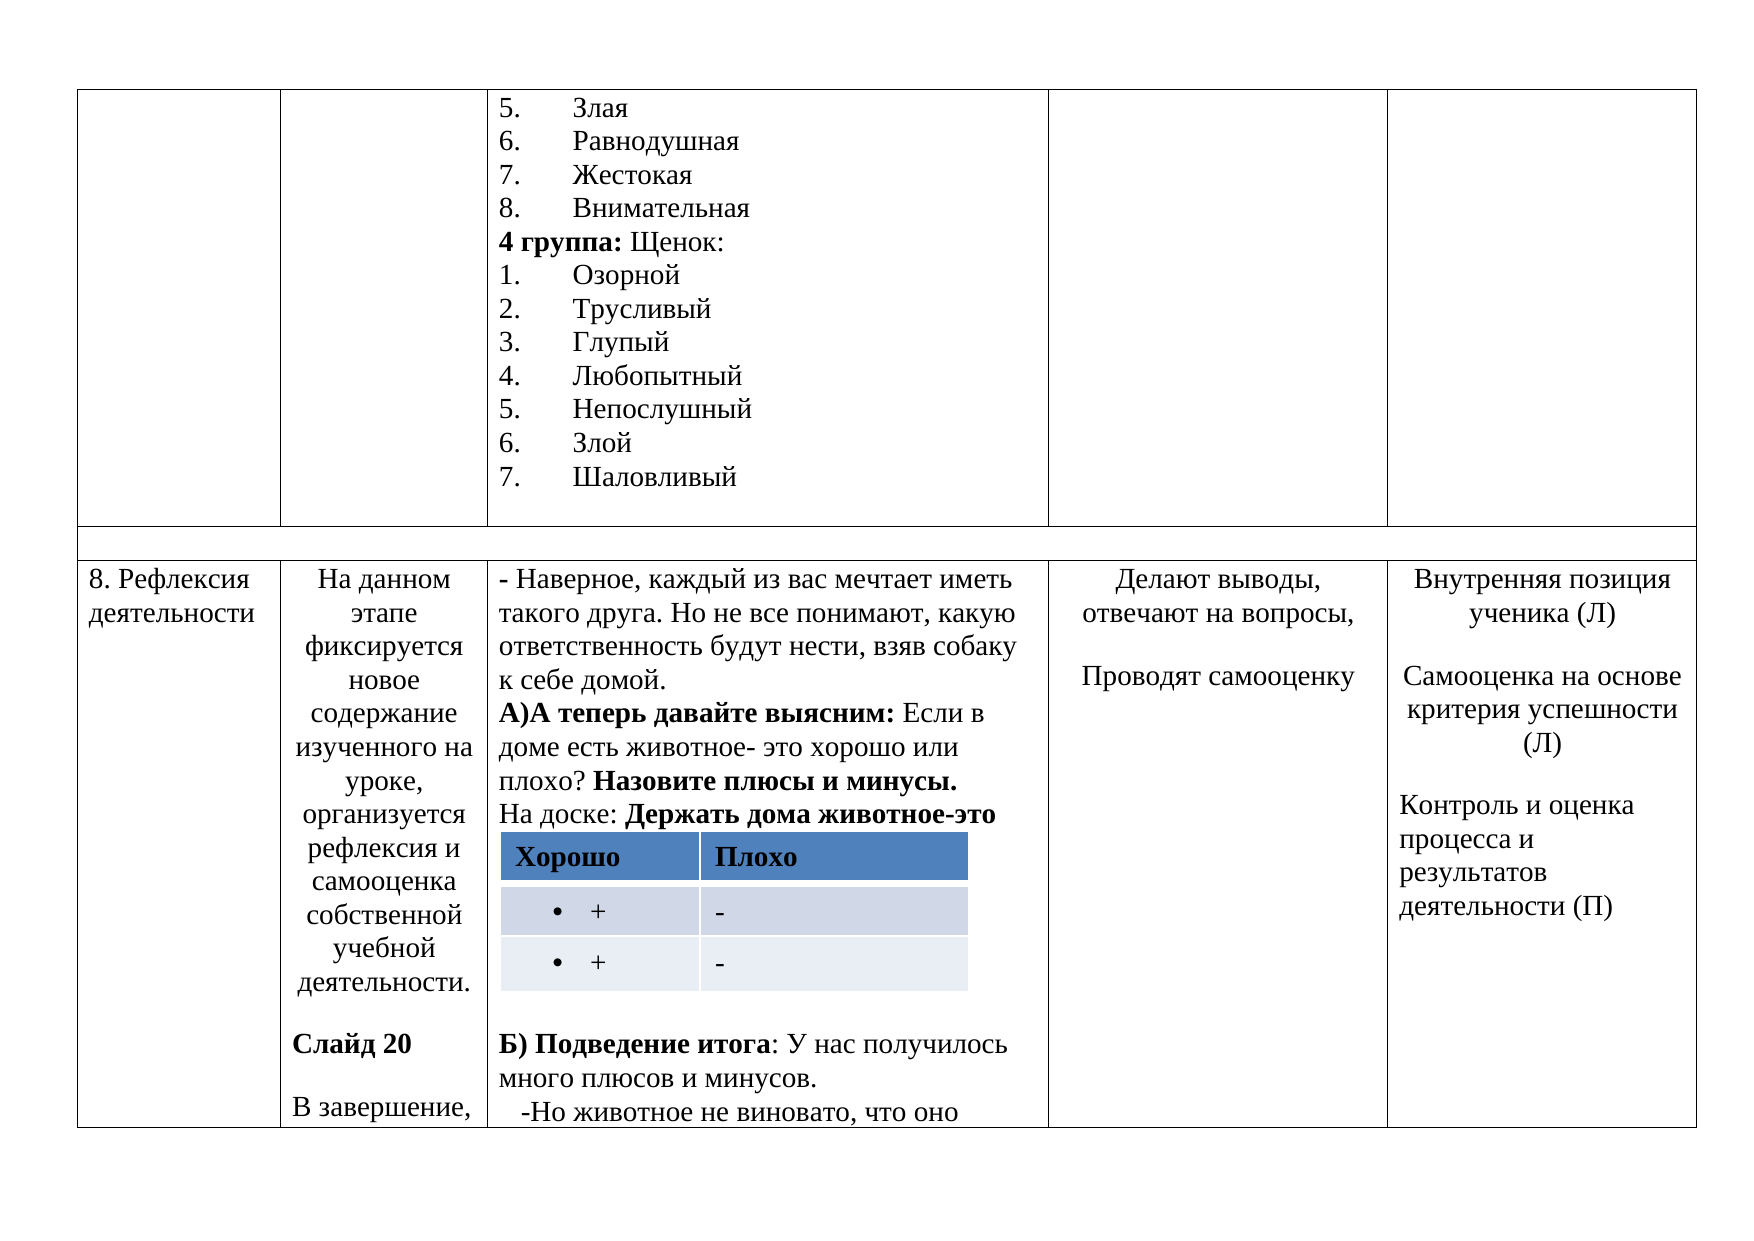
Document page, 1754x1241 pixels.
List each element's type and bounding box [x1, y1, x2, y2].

table_cell [78, 561, 280, 1127]
table_cell [1049, 561, 1387, 1127]
table_cell [78, 90, 280, 526]
table_cell [1388, 90, 1696, 526]
table_cell [1388, 561, 1696, 1127]
table_cell [488, 90, 1048, 526]
table_cell [281, 561, 487, 1127]
table_cell [1049, 90, 1387, 526]
table_cell [78, 527, 1696, 560]
table_cell [488, 561, 1048, 1127]
table_cell [281, 90, 487, 526]
